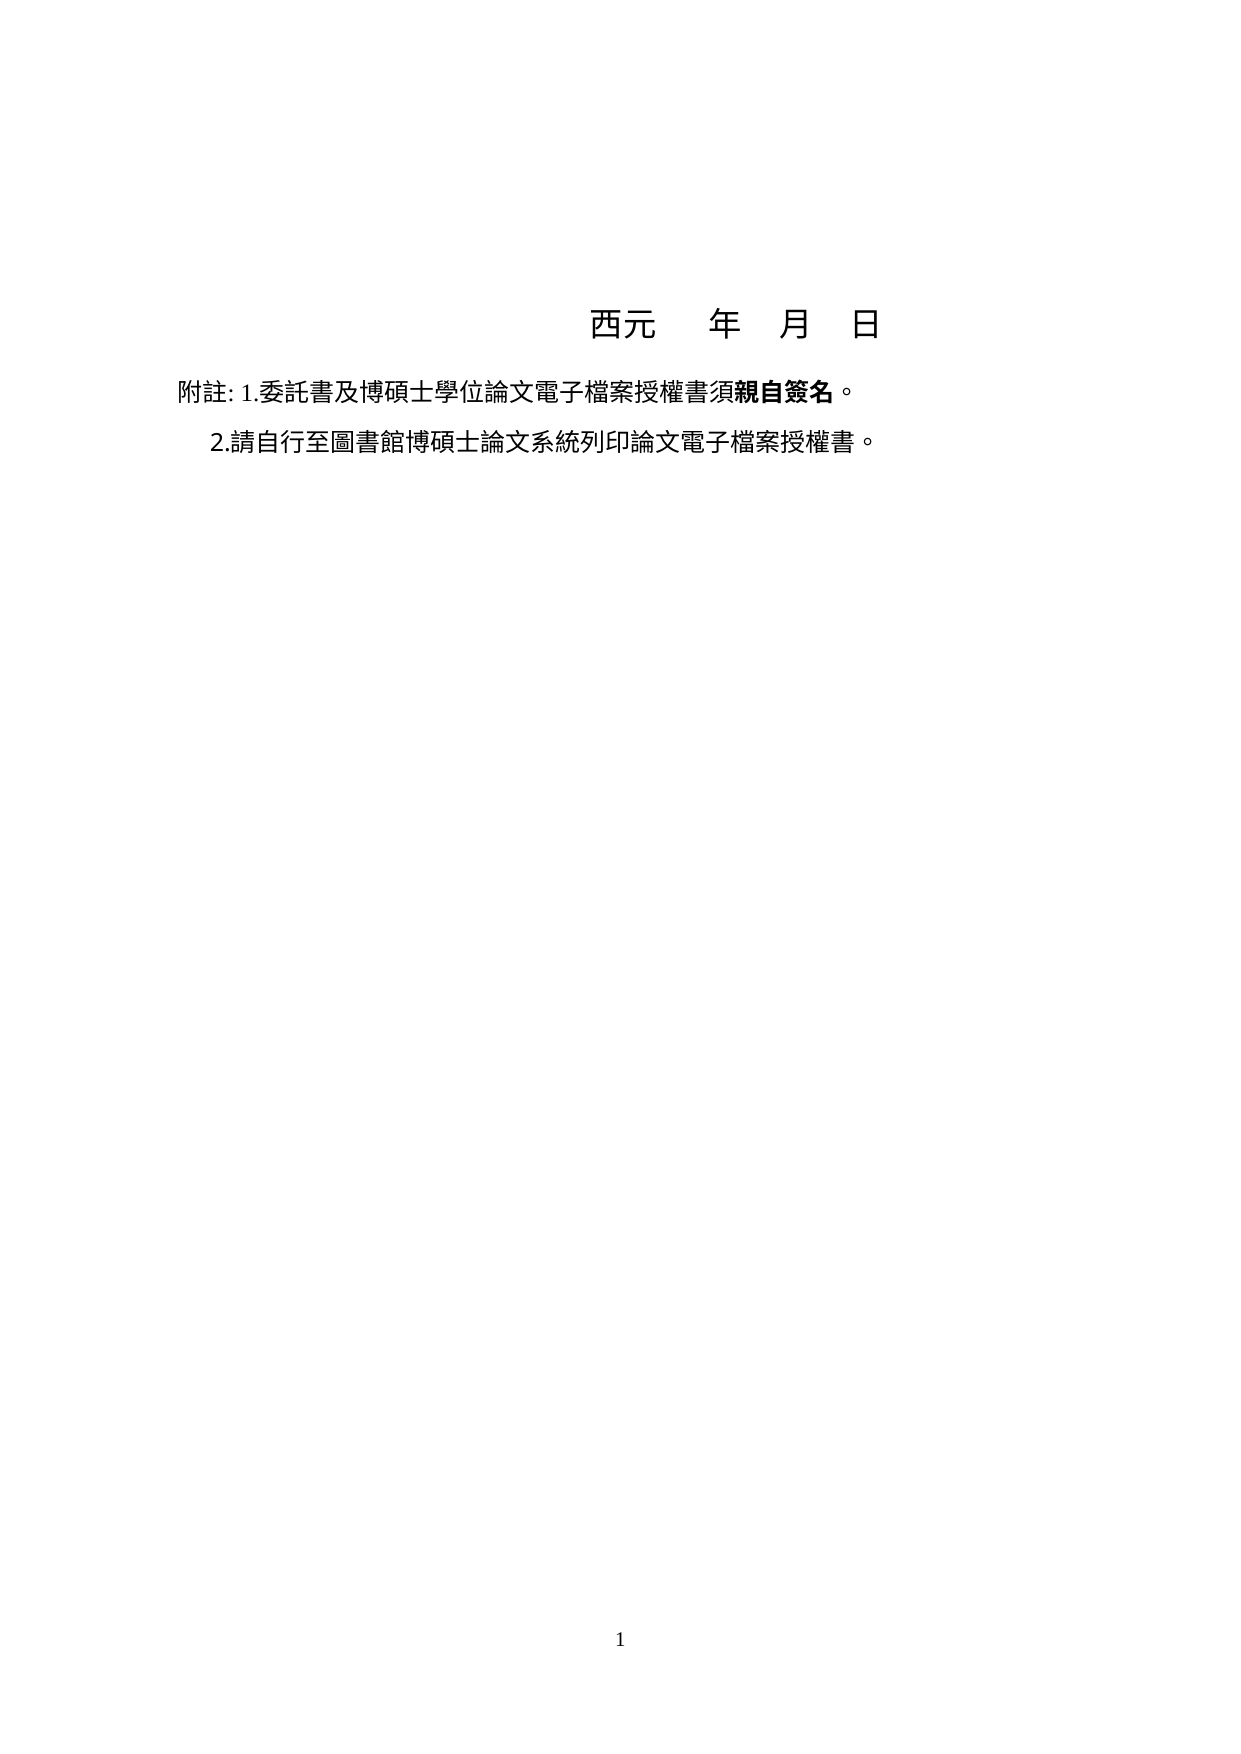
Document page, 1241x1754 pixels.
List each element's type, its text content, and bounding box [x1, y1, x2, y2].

text 2.請自行至圖書館博碩士論文系統列印論文電子檔案授權書。 [177, 422, 1054, 460]
text 附註: 1.委託書及博碩士學位論文電子檔案授權書須親自簽名。 [177, 372, 1054, 410]
text 西元 年 月 日 [589, 285, 1054, 360]
